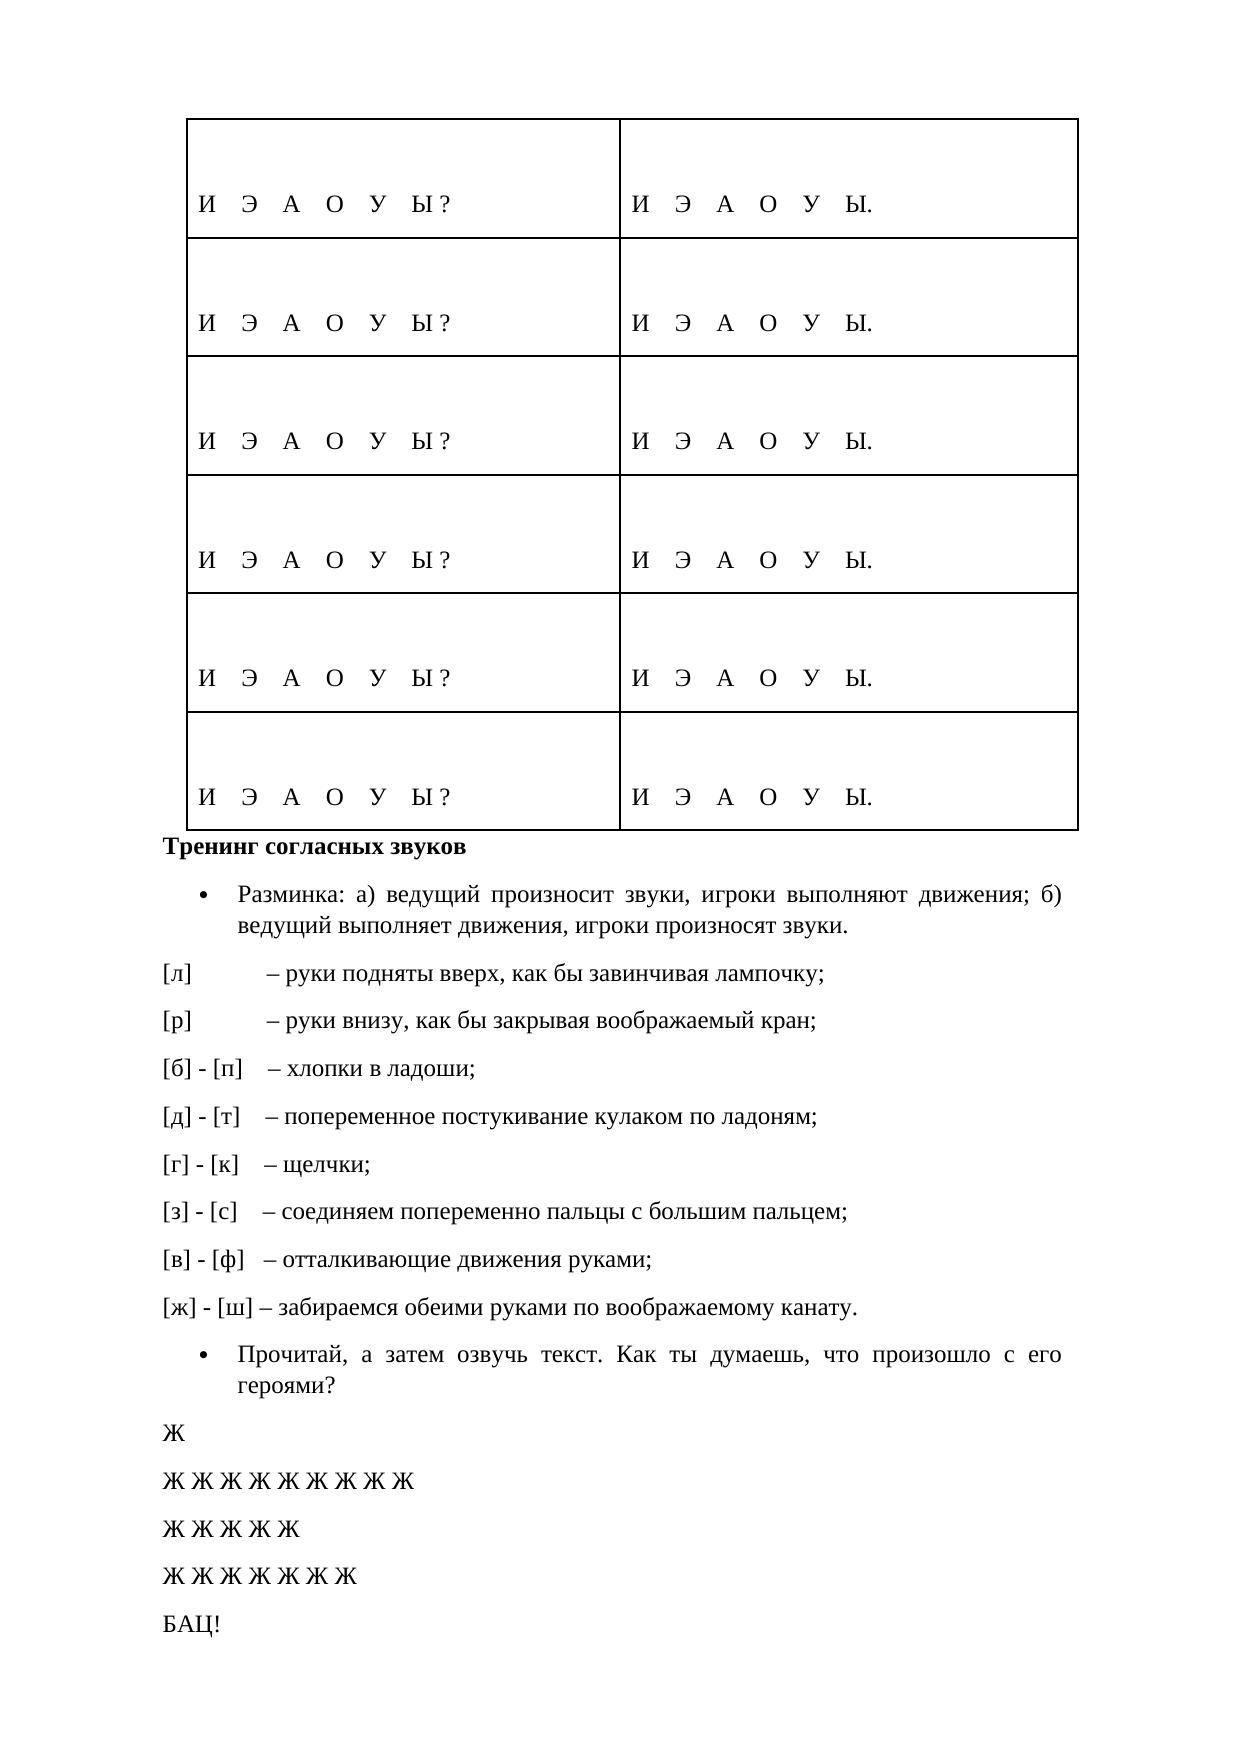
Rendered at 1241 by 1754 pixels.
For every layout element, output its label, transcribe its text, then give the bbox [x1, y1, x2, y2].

table_cell И Э А О У Ы. [621, 239, 1077, 355]
table_cell И Э А О У Ы. [621, 120, 1077, 237]
table_cell И Э А О У Ы ? [188, 713, 619, 829]
text [б] - [п] – хлопки в ладоши; [162, 1053, 1063, 1082]
text БАЦ! [162, 1609, 1063, 1638]
text [д] - [т] – попеременное постукивание кулаком по ладоням; [162, 1101, 1063, 1130]
table_cell И Э А О У Ы ? [188, 594, 619, 711]
text Ж [162, 1418, 1063, 1447]
list Прочитай, а затем озвучь текст. Как ты думаешь, что произошло с его героями? [200, 1339, 1063, 1399]
table_cell И Э А О У Ы ? [188, 120, 619, 237]
table_cell И Э А О У Ы. [621, 357, 1077, 474]
table_cell И Э А О У Ы. [621, 476, 1077, 592]
table_cell И Э А О У Ы ? [188, 476, 619, 592]
list Разминка: а) ведущий произносит звуки, игроки выполняют движения; б) ведущий выполняет движения, игроки произносят звуки. [200, 879, 1063, 939]
text Тренинг согласных звуков [162, 831, 1063, 860]
text [ж] - [ш] – забираемся обеими руками по воображаемому канату. [162, 1292, 1063, 1321]
text [в] - [ф] – отталкивающие движения руками; [162, 1244, 1063, 1273]
text [г] - [к] – щелчки; [162, 1149, 1063, 1177]
table_cell И Э А О У Ы. [621, 594, 1077, 711]
table_cell И Э А О У Ы. [621, 713, 1077, 829]
text Ж Ж Ж Ж Ж [162, 1514, 1063, 1542]
text [з] - [с] – соединяем попеременно пальцы с большим пальцем; [162, 1196, 1063, 1225]
text [р] – руки внизу, как бы закрывая воображаемый кран; [162, 1006, 1063, 1034]
text Ж Ж Ж Ж Ж Ж Ж Ж Ж [162, 1466, 1063, 1495]
table_cell И Э А О У Ы ? [188, 239, 619, 355]
table_cell И Э А О У Ы ? [188, 357, 619, 474]
text [л] – руки подняты вверх, как бы завинчивая лампочку; [162, 958, 1063, 987]
text Ж Ж Ж Ж Ж Ж Ж [162, 1561, 1063, 1590]
